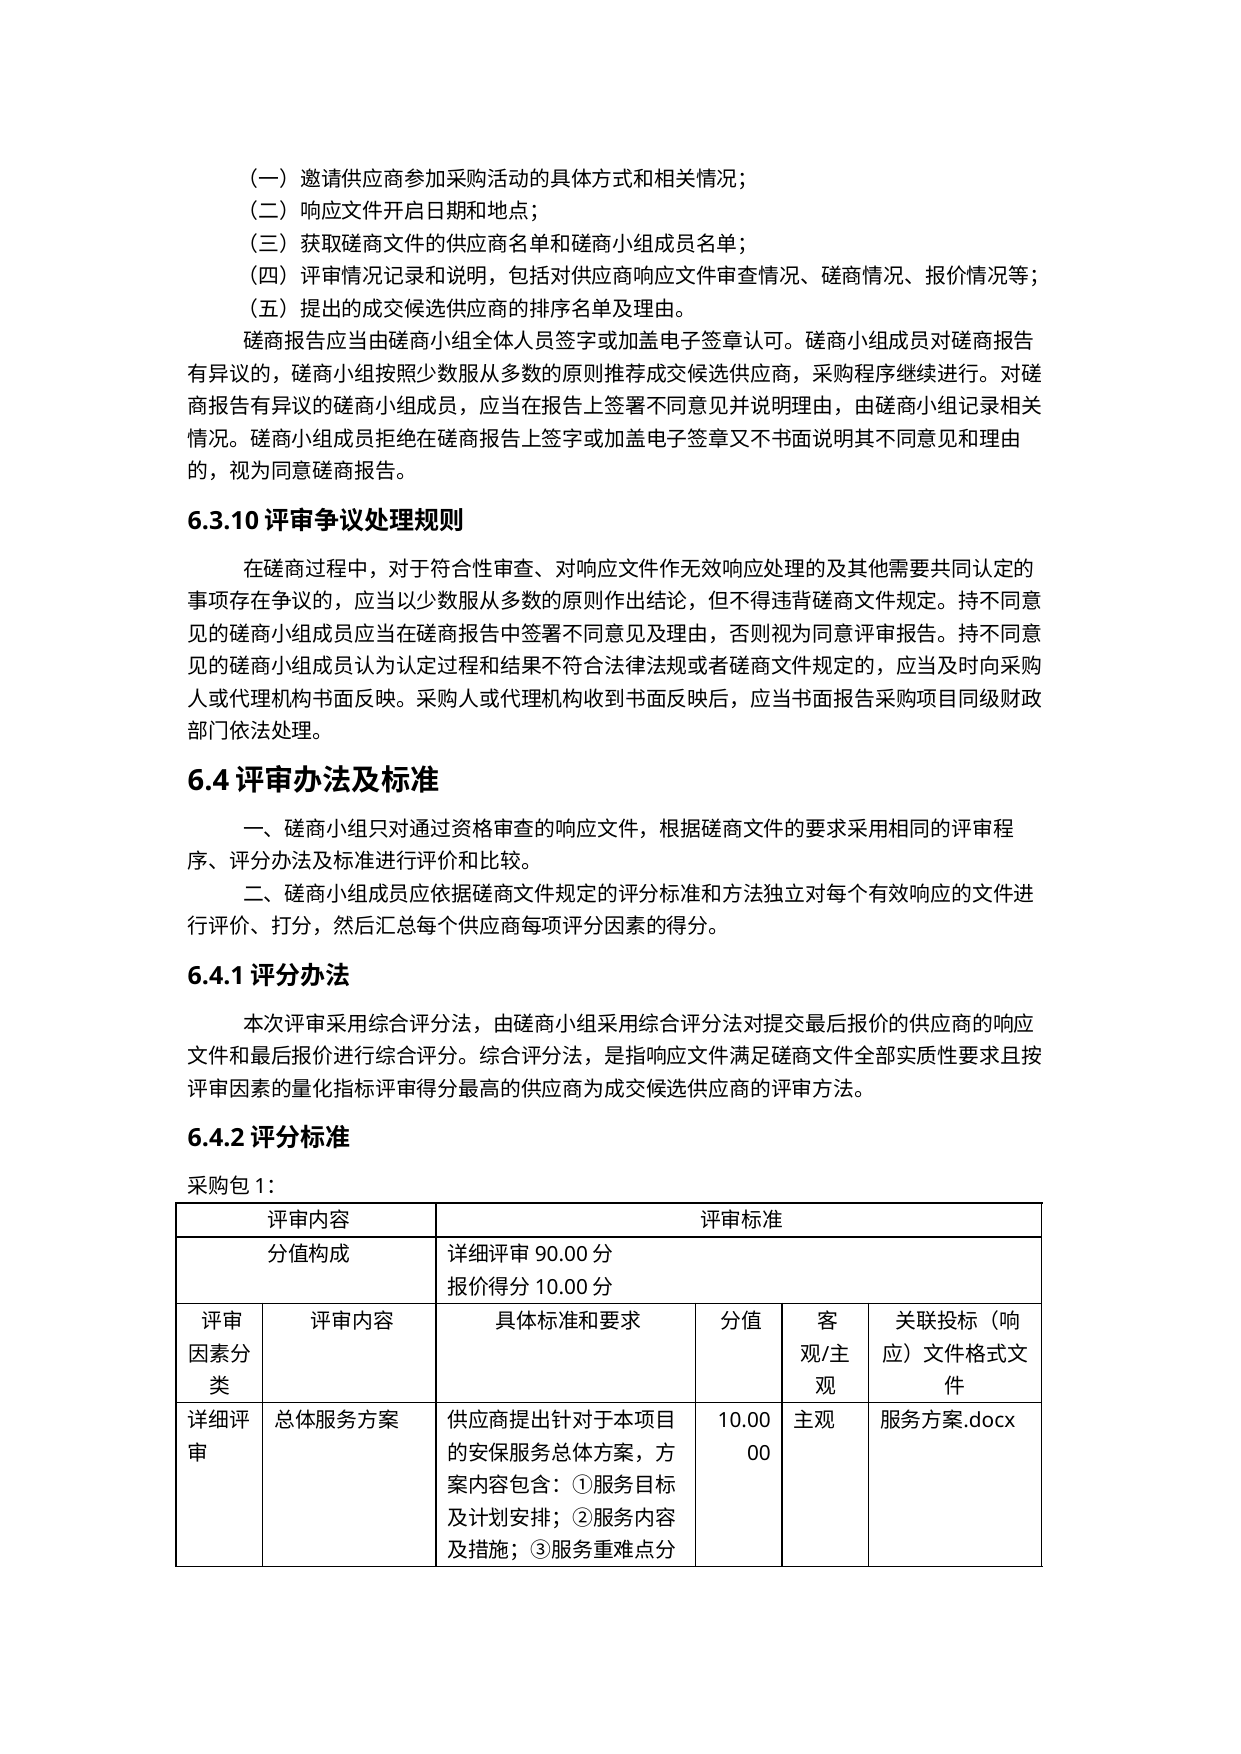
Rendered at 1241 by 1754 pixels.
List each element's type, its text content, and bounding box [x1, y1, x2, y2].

text 磋商报告应当由磋商小组全体人员签字或加盖电子签章认可。磋商小组成员对磋商报告有异议的，磋商小组按照少数服从多数的原则推荐成交候选供应商，采购程序继续进行。对磋商报告有异议的磋商小组成员，应当在报告上签署不同意见并说明理由，由磋商小组记录相关情况。磋商小组成员拒绝在磋商报告上签字或加盖电子签章又不书面说明其不同意见和理由的，视为同意磋商报告。 [187, 324, 1053, 487]
text （四）评审情况记录和说明，包括对供应商响应文件审查情况、磋商情况、报价情况等； [187, 259, 1053, 292]
table_cell 总体服务方案 [263, 1403, 435, 1566]
text 本次评审采用综合评分法，由磋商小组采用综合评分法对提交最后报价的供应商的响应文件和最后报价进行综合评分。综合评分法，是指响应文件满足磋商文件全部实质性要求且按评审因素的量化指标评审得分最高的供应商为成交候选供应商的评审方法。 [187, 1007, 1053, 1104]
table_cell 服务方案.docx [869, 1403, 1041, 1566]
table_cell 分值构成 [177, 1238, 435, 1303]
text 6.4.1评分办法 [187, 942, 1053, 1007]
text （五）提出的成交候选供应商的排序名单及理由。 [187, 292, 1053, 324]
table_cell 关联投标（响应）文件格式文件 [869, 1304, 1041, 1402]
text 6.4评审办法及标准 [187, 747, 1053, 812]
text 一、磋商小组只对通过资格审查的响应文件，根据磋商文件的要求采用相同的评审程序、评分办法及标准进行评价和比较。 [187, 812, 1053, 877]
table_cell 详细评审90.00分 报价得分10.00分 [437, 1238, 1041, 1303]
text 6.3.10评审争议处理规则 [187, 487, 1053, 552]
text 采购包1： [187, 1169, 1053, 1202]
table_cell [437, 1403, 695, 1566]
text 在磋商过程中，对于符合性审查、对响应文件作无效响应处理的及其他需要共同认定的事项存在争议的，应当以少数服从多数的原则作出结论，但不得违背磋商文件规定。持不同意见的磋商小组成员应当在磋商报告中签署不同意见及理由，否则视为同意评审报告。持不同意见的磋商小组成员认为认定过程和结果不符合法律法规或者磋商文件规定的，应当及时向采购人或代理机构书面反映。采购人或代理机构收到书面反映后，应当书面报告采购项目同级财政部门依法处理。 [187, 552, 1053, 747]
text （二）响应文件开启日期和地点； [187, 194, 1053, 227]
table_cell 主观 [783, 1403, 868, 1566]
table_cell 评审因素分类 [177, 1304, 262, 1402]
table_cell 分值 [696, 1304, 781, 1402]
text （三）获取磋商文件的供应商名单和磋商小组成员名单； [187, 227, 1053, 259]
text （一）邀请供应商参加采购活动的具体方式和相关情况； [187, 162, 1053, 194]
table_header 评审内容 [177, 1204, 435, 1236]
table_cell 具体标准和要求 [437, 1304, 695, 1402]
table_cell 评审内容 [263, 1304, 435, 1402]
table_header 评审标准 [437, 1204, 1041, 1236]
table_cell 客观/主观 [783, 1304, 868, 1402]
table_cell 详细评审 [177, 1403, 262, 1566]
text 二、磋商小组成员应依据磋商文件规定的评分标准和方法独立对每个有效响应的文件进行评价、打分，然后汇总每个供应商每项评分因素的得分。 [187, 877, 1053, 942]
text 6.4.2评分标准 [187, 1104, 1053, 1169]
table_cell 10.0000 [696, 1403, 781, 1566]
